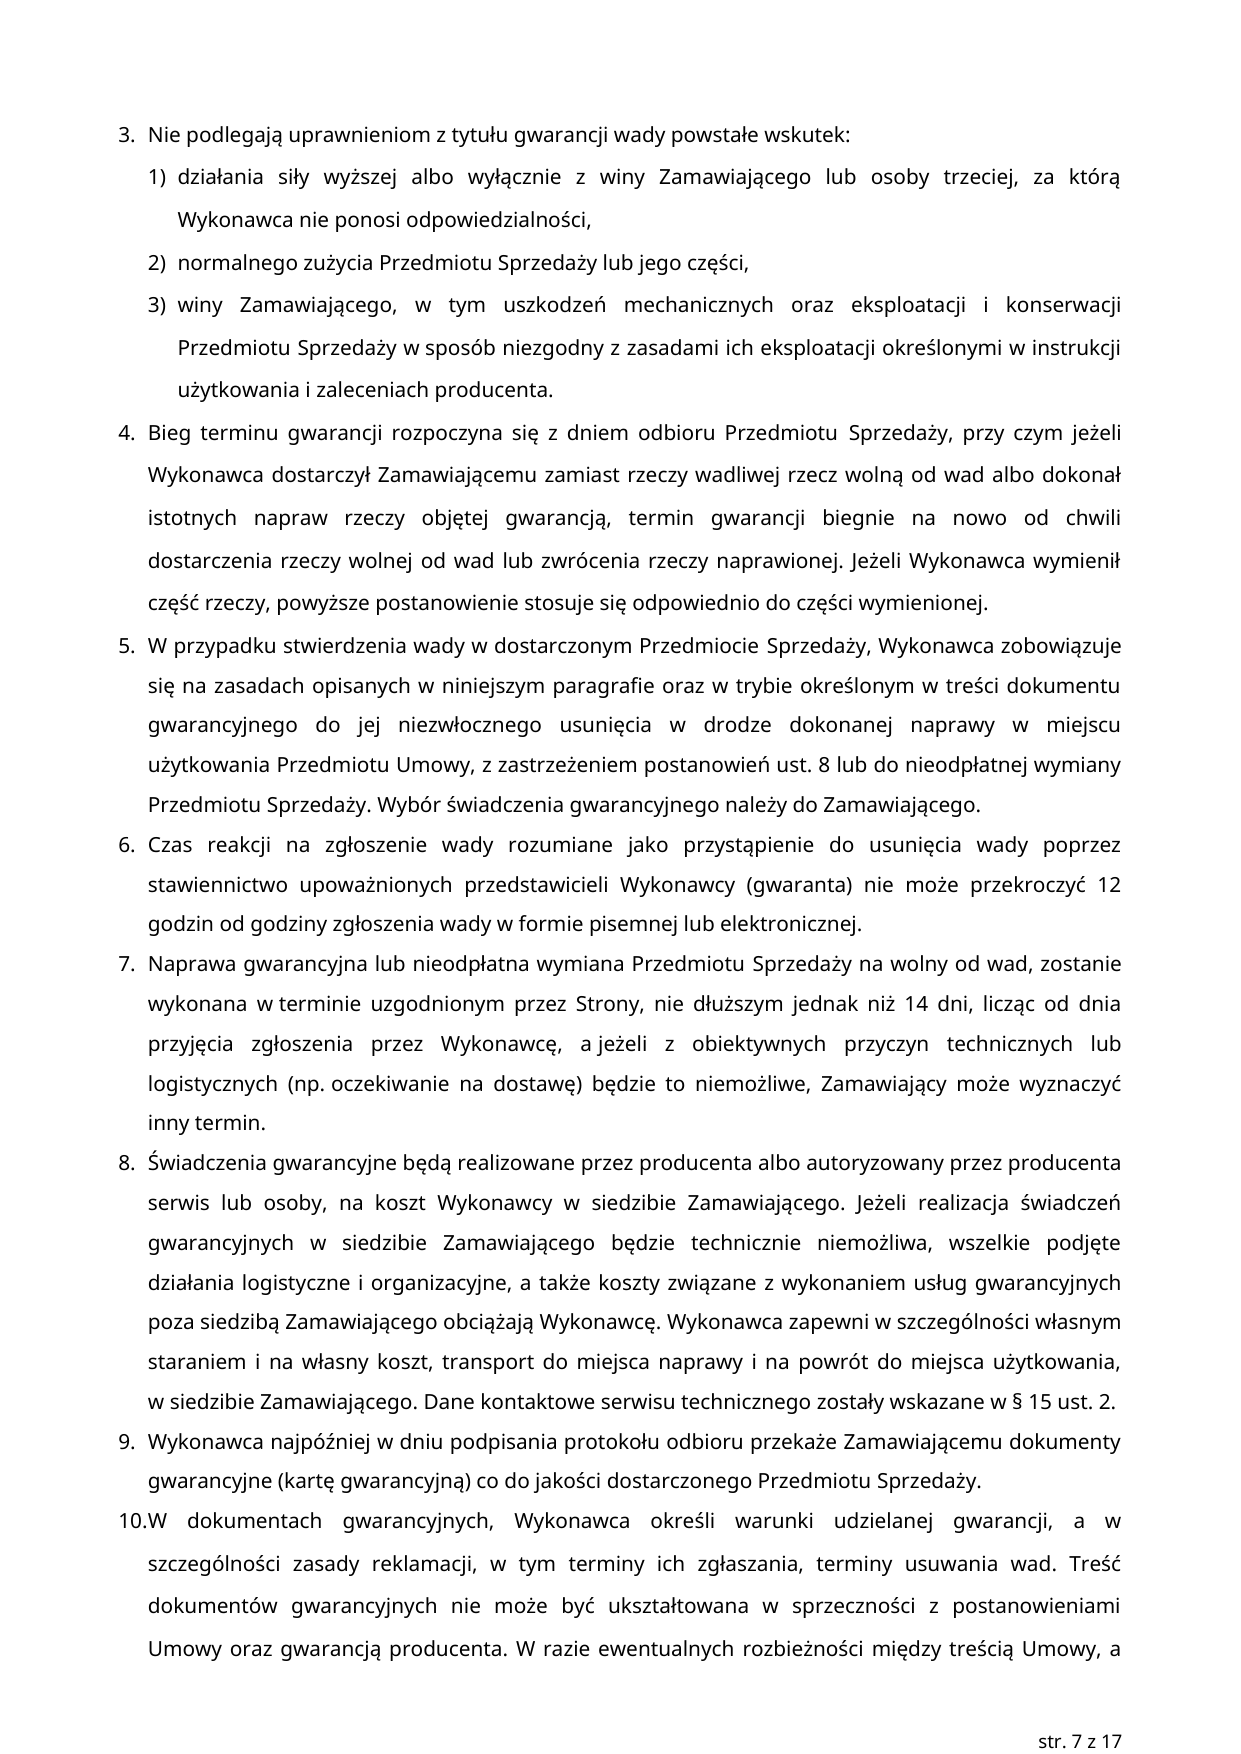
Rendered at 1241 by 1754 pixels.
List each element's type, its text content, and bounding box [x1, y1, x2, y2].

list Wykonawca najpóźniej w dniu podpisania protokołu odbioru przekaże Zamawiającemu dokumenty gwarancyjne (kartę gwarancyjną) co do jakości dostarczonego Przedmiotu Sprzedaży. [118, 1427, 1122, 1495]
list działania siły wyższej albo wyłącznie z winy Zamawiającego lub osoby trzeciej, za którą Wykonawca nie ponosi odpowiedzialności, [148, 162, 1122, 233]
list W przypadku stwierdzenia wady w dostarczonym Przedmiocie Sprzedaży, Wykonawca zobowiązuje się na zasadach opisanych w niniejszym paragrafie oraz w trybie określonym w treści dokumentu gwarancyjnego do jej niezwłocznego usunięcia w drodze dokonanej naprawy w miejscu użytkowania Przedmiotu Umowy, z zastrzeżeniem postanowień ust. 8 lub do nieodpłatnej wymiany Przedmiotu Sprzedaży. Wybór świadczenia gwarancyjnego należy do Zamawiającego. [118, 631, 1122, 819]
list winy Zamawiającego, w tym uszkodzeń mechanicznych oraz eksploatacji i konserwacji Przedmiotu Sprzedaży w sposób niezgodny z zasadami ich eksploatacji określonymi w instrukcji użytkowania i zaleceniach producenta. [148, 290, 1122, 404]
list Świadczenia gwarancyjne będą realizowane przez producenta albo autoryzowany przez producenta serwis lub osoby, na koszt Wykonawcy w siedzibie Zamawiającego. Jeżeli realizacja świadczeń gwarancyjnych w siedzibie Zamawiającego będzie technicznie niemożliwa, wszelkie podjęte działania logistyczne i organizacyjne, a także koszty związane z wykonaniem usług gwarancyjnych poza siedzibą Zamawiającego obciążają Wykonawcę. Wykonawca zapewni w szczególności własnym staraniem i na własny koszt, transport do miejsca naprawy i na powrót do miejsca użytkowania, w siedzibie Zamawiającego. Dane kontaktowe serwisu technicznego zostały wskazane w § 15 ust. 2. [118, 1148, 1122, 1416]
list Nie podlegają uprawnieniom z tytułu gwarancji wady powstałe wskutek: [118, 120, 1122, 148]
list Naprawa gwarancyjna lub nieodpłatna wymiana Przedmiotu Sprzedaży na wolny od wad, zostanie wykonana w terminie uzgodnionym przez Strony, nie dłuższym jednak niż 14 dni, licząc od dnia przyjęcia zgłoszenia przez Wykonawcę, a jeżeli z obiektywnych przyczyn technicznych lub logistycznych (np. oczekiwanie na dostawę) będzie to niemożliwe, Zamawiający może wyznaczyć inny termin. [118, 949, 1122, 1137]
list normalnego zużycia Przedmiotu Sprzedaży lub jego części, [148, 248, 1122, 276]
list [118, 1506, 1122, 1663]
list Czas reakcji na zgłoszenie wady rozumiane jako przystąpienie do usunięcia wady poprzez stawiennictwo upoważnionych przedstawicieli Wykonawcy (gwaranta) nie może przekroczyć 12 godzin od godziny zgłoszenia wady w formie pisemnej lub elektronicznej. [118, 830, 1122, 938]
list Bieg terminu gwarancji rozpoczyna się z dniem odbioru Przedmiotu Sprzedaży, przy czym jeżeli Wykonawca dostarczył Zamawiającemu zamiast rzeczy wadliwej rzecz wolną od wad albo dokonał istotnych napraw rzeczy objętej gwarancją, termin gwarancji biegnie na nowo od chwili dostarczenia rzeczy wolnej od wad lub zwrócenia rzeczy naprawionej. Jeżeli Wykonawca wymienił część rzeczy, powyższe postanowienie stosuje się odpowiednio do części wymienionej. [118, 418, 1122, 617]
